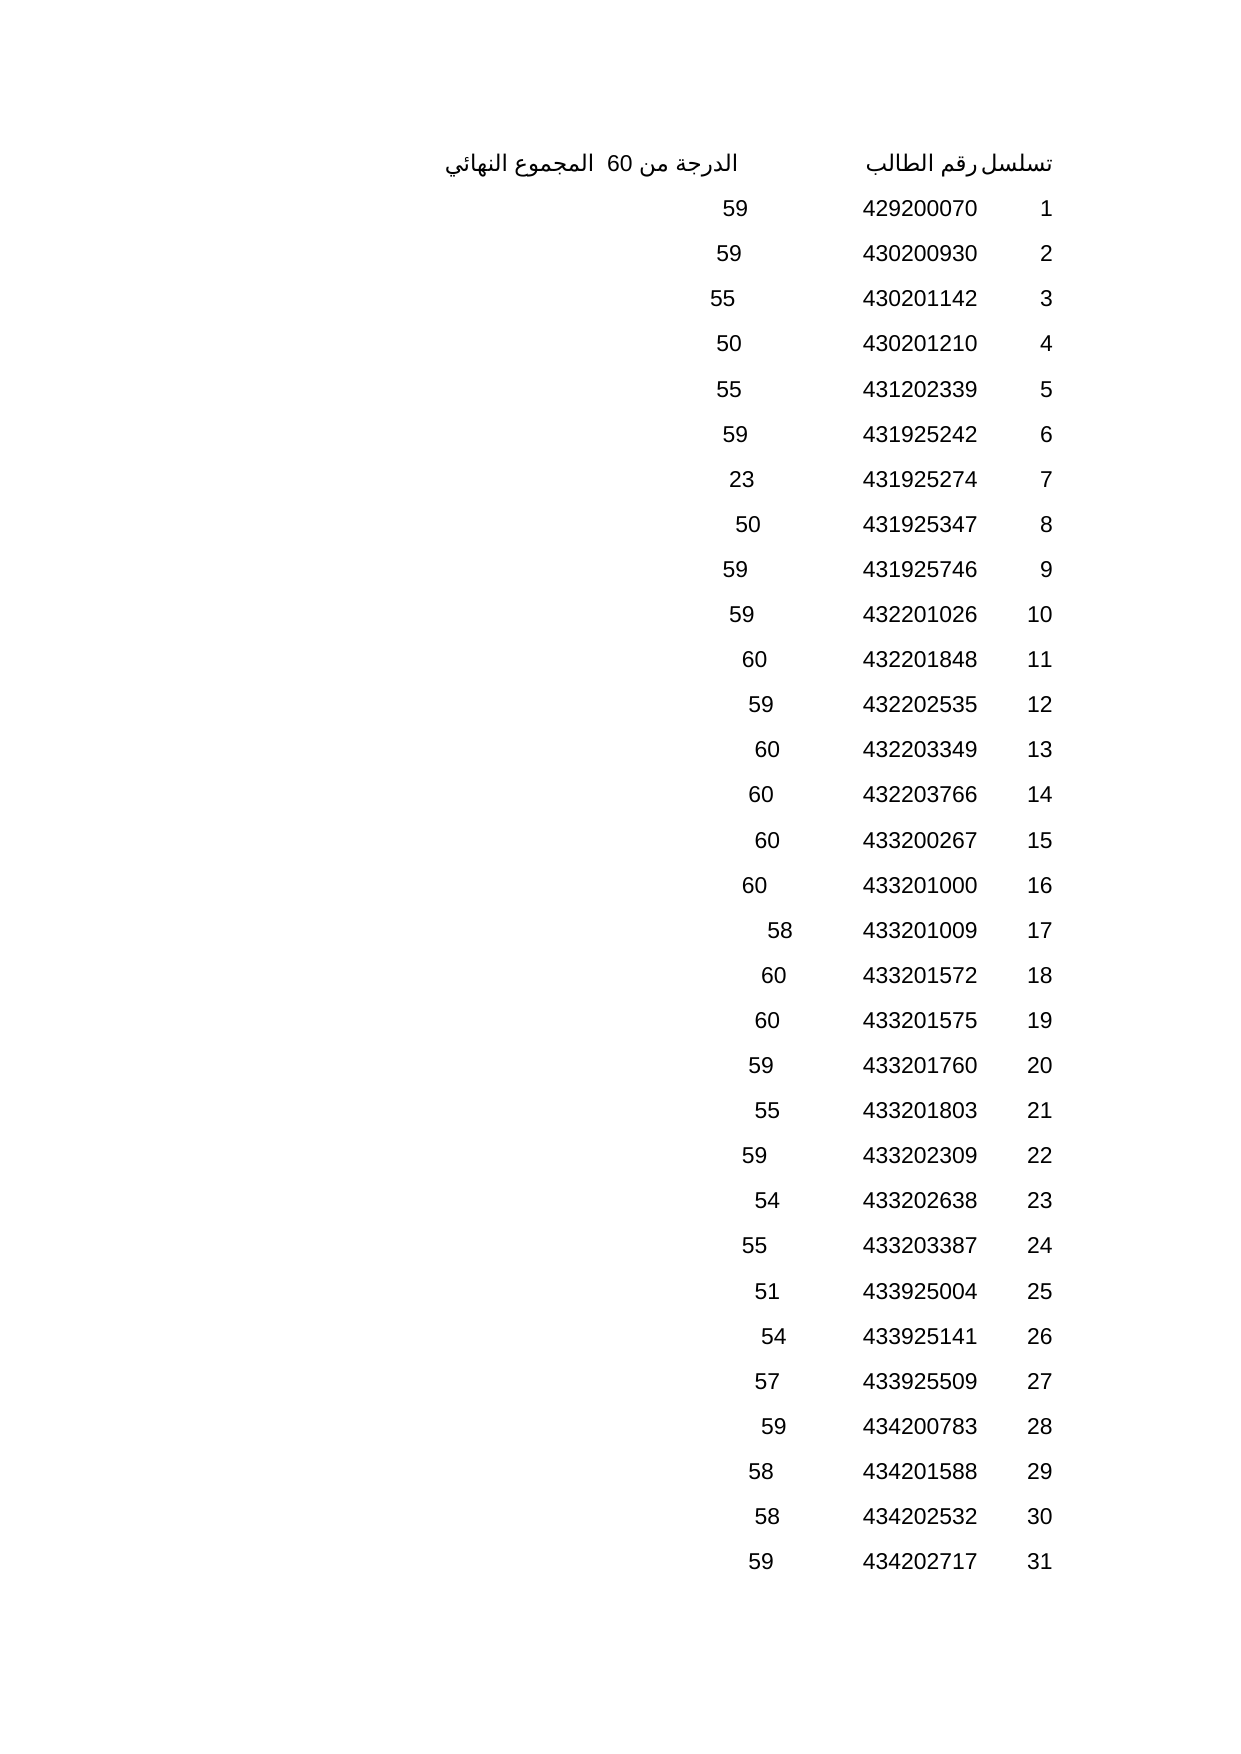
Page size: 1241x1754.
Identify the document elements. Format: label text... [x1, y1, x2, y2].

text 20 433201760 59 [187, 1052, 1053, 1078]
text 29 434201588 58 [187, 1458, 1053, 1484]
text 3 430201142 55 [187, 285, 1053, 312]
text 28 434200783 59 [187, 1413, 1053, 1439]
text 18 433201572 60 [187, 962, 1053, 988]
text 22 433202309 59 [187, 1142, 1053, 1169]
text 15 433200267 60 [187, 827, 1053, 853]
text 26 433925141 54 [187, 1323, 1053, 1349]
text 5 431202339 55 [187, 376, 1053, 402]
text 14 432203766 60 [187, 781, 1053, 808]
text 7 431925274 23 [187, 466, 1053, 492]
text 4 430201210 50 [187, 330, 1053, 357]
text 24 433203387 55 [187, 1232, 1053, 1259]
text 2 430200930 59 [187, 240, 1053, 267]
text 31 434202717 59 [187, 1548, 1053, 1574]
text 23 433202638 54 [187, 1187, 1053, 1214]
text 16 433201000 60 [187, 872, 1053, 898]
text 11 432201848 60 [187, 646, 1053, 672]
text 9 431925746 59 [187, 556, 1053, 582]
text 25 433925004 51 [187, 1278, 1053, 1304]
text 10 432201026 59 [187, 601, 1053, 627]
text تسلسل رقم الطالب الدرجة من 60 المجموع النهائي [187, 150, 1053, 176]
text 12 432202535 59 [187, 691, 1053, 718]
text 27 433925509 57 [187, 1368, 1053, 1394]
text 6 431925242 59 [187, 421, 1053, 447]
text 1 429200070 59 [187, 195, 1053, 221]
text 17 433201009 58 [187, 917, 1053, 943]
text 8 431925347 50 [187, 511, 1053, 537]
text 30 434202532 58 [187, 1503, 1053, 1529]
text 13 432203349 60 [187, 736, 1053, 763]
text 19 433201575 60 [187, 1007, 1053, 1033]
text 21 433201803 55 [187, 1097, 1053, 1123]
